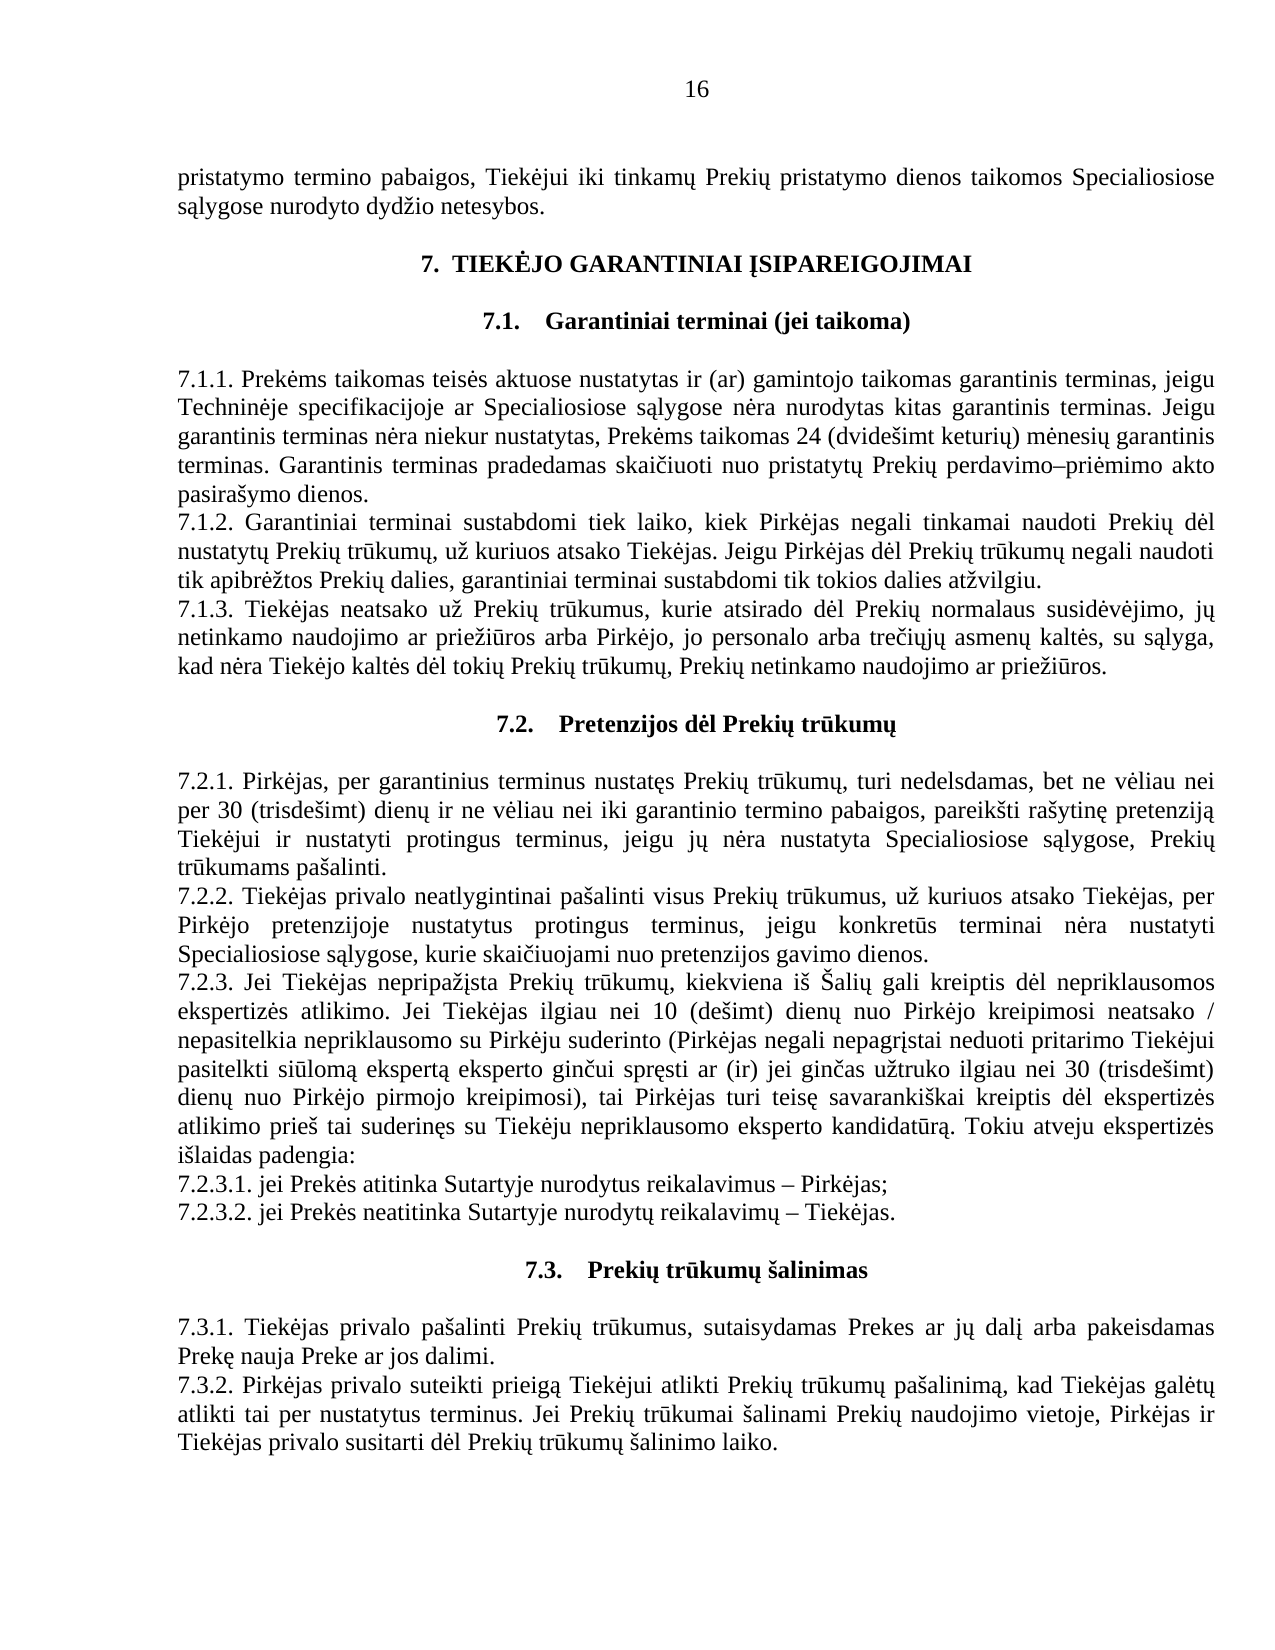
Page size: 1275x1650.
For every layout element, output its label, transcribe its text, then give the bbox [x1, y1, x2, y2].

text 7.3. Prekių trūkumų šalinimas [177, 1255, 1216, 1284]
text 7.2.2. Tiekėjas privalo neatlygintinai pašalinti visus Prekių trūkumus, už kuriuos atsako Tiekėjas, per Pirkėjo pretenzijoje nustatytus protingus terminus, jeigu konkretūs terminai nėra nustatyti Specialiosiose sąlygose, kurie skaičiuojami nuo pretenzijos gavimo dienos. [177, 881, 1216, 967]
text 7.3.2. Pirkėjas privalo suteikti prieigą Tiekėjui atlikti Prekių trūkumų pašalinimą, kad Tiekėjas galėtų atlikti tai per nustatytus terminus. Jei Prekių trūkumai šalinami Prekių naudojimo vietoje, Pirkėjas ir Tiekėjas privalo susitarti dėl Prekių trūkumų šalinimo laiko. [177, 1370, 1216, 1456]
text 7.1.1. Prekėms taikomas teisės aktuose nustatytas ir (ar) gamintojo taikomas garantinis terminas, jeigu Techninėje specifikacijoje ar Specialiosiose sąlygose nėra nurodytas kitas garantinis terminas. Jeigu garantinis terminas nėra niekur nustatytas, Prekėms taikomas 24 (dvidešimt keturių) mėnesių garantinis terminas. Garantinis terminas pradedamas skaičiuoti nuo pristatytų Prekių perdavimo–priėmimo akto pasirašymo dienos. [177, 364, 1216, 507]
text 7. TIEKĖJO GARANTINIAI ĮSIPAREIGOJIMAI [177, 249, 1216, 277]
text 7.2.3.2. jei Prekės neatitinka Sutartyje nurodytų reikalavimų – Tiekėjas. [177, 1197, 1216, 1226]
text 7.1.2. Garantiniai terminai sustabdomi tiek laiko, kiek Pirkėjas negali tinkamai naudoti Prekių dėl nustatytų Prekių trūkumų, už kuriuos atsako Tiekėjas. Jeigu Pirkėjas dėl Prekių trūkumų negali naudoti tik apibrėžtos Prekių dalies, garantiniai terminai sustabdomi tik tokios dalies atžvilgiu. [177, 507, 1216, 594]
text 7.2.1. Pirkėjas, per garantinius terminus nustatęs Prekių trūkumų, turi nedelsdamas, bet ne vėliau nei per 30 (trisdešimt) dienų ir ne vėliau nei iki garantinio termino pabaigos, pareikšti rašytinę pretenziją Tiekėjui ir nustatyti protingus terminus, jeigu jų nėra nustatyta Specialiosiose sąlygose, Prekių trūkumams pašalinti. [177, 766, 1216, 881]
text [177, 162, 1216, 220]
text 7.2.3. Jei Tiekėjas nepripažįsta Prekių trūkumų, kiekviena iš Šalių gali kreiptis dėl nepriklausomos ekspertizės atlikimo. Jei Tiekėjas ilgiau nei 10 (dešimt) dienų nuo Pirkėjo kreipimosi neatsako / nepasitelkia nepriklausomo su Pirkėju suderinto (Pirkėjas negali nepagrįstai neduoti pritarimo Tiekėjui pasitelkti siūlomą ekspertą eksperto ginčui spręsti ar (ir) jei ginčas užtruko ilgiau nei 30 (trisdešimt) dienų nuo Pirkėjo pirmojo kreipimosi), tai Pirkėjas turi teisę savarankiškai kreiptis dėl ekspertizės atlikimo prieš tai suderinęs su Tiekėju nepriklausomo eksperto kandidatūrą. Tokiu atveju ekspertizės išlaidas padengia: [177, 967, 1216, 1169]
text 7.1.3. Tiekėjas neatsako už Prekių trūkumus, kurie atsirado dėl Prekių normalaus susidėvėjimo, jų netinkamo naudojimo ar priežiūros arba Pirkėjo, jo personalo arba trečiųjų asmenų kaltės, su sąlyga, kad nėra Tiekėjo kaltės dėl tokių Prekių trūkumų, Prekių netinkamo naudojimo ar priežiūros. [177, 594, 1216, 680]
text 7.2.3.1. jei Prekės atitinka Sutartyje nurodytus reikalavimus – Pirkėjas; [177, 1169, 1216, 1197]
text 7.2. Pretenzijos dėl Prekių trūkumų [177, 709, 1216, 737]
text 7.3.1. Tiekėjas privalo pašalinti Prekių trūkumus, sutaisydamas Prekes ar jų dalį arba pakeisdamas Prekę nauja Preke ar jos dalimi. [177, 1312, 1216, 1370]
text 7.1. Garantiniai terminai (jei taikoma) [177, 306, 1216, 335]
